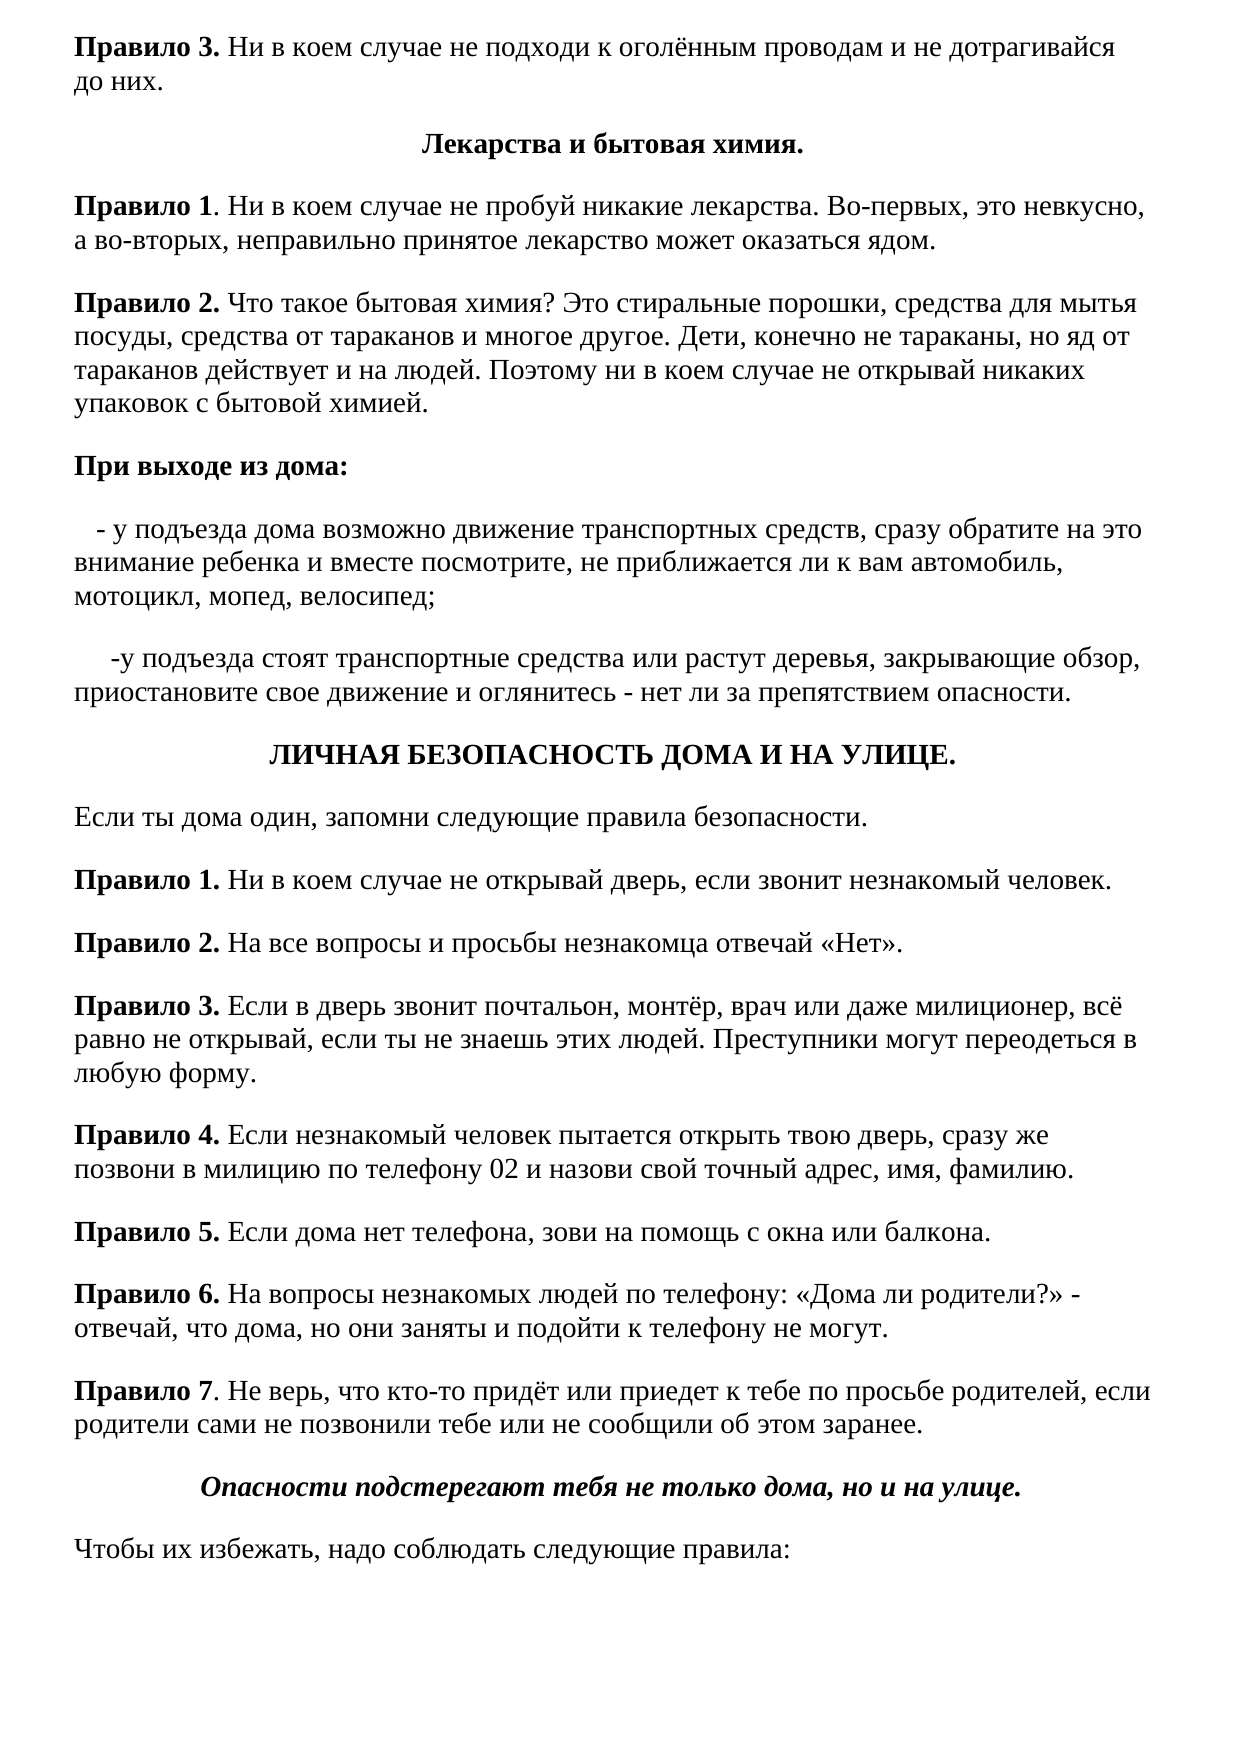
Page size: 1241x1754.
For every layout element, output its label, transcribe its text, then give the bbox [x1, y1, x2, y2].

text Правило 4. Если незнакомый человек пытается открыть твою дверь, сразу же позвони в милицию по телефону 02 и назови свой точный адрес, имя, фамилию. [74, 1117, 1152, 1184]
text Правило 6. На вопросы незнакомых людей по телефону: «Дома ли родители?» - отвечай, что дома, но они заняты и подойти к телефону не могут. [74, 1276, 1152, 1343]
text Правило 2. На все вопросы и просьбы незнакомца отвечай «Нет». [74, 925, 1152, 958]
text Правило 1. Ни в коем случае не пробуй никакие лекарства. Во-первых, это невкусно, а во-вторых, неправильно принятое лекарство может оказаться ядом. [74, 188, 1152, 256]
text Лекарства и бытовая химия. [74, 126, 1152, 159]
text Правило 5. Если дома нет телефона, зови на помощь с окна или балкона. [74, 1214, 1152, 1247]
text Правило 3. Ни в коем случае не подходи к оголённым проводам и не дотрагивайся до них. [74, 29, 1152, 97]
text - у подъезда дома возможно движение транспортных средств, сразу обратите на это внимание ребенка и вместе посмотрите, не приближается ли к вам автомобиль, мотоцикл, мопед, велосипед; [74, 511, 1152, 611]
text ЛИЧНАЯ БЕЗОПАСНОСТЬ ДОМА И НА УЛИЦЕ. [74, 737, 1152, 770]
text -у подъезда стоят транспортные средства или растут деревья, закрывающие обзор, приостановите свое движение и оглянитесь - нет ли за препятствием опасности. [74, 641, 1152, 708]
text Правило 7. Не верь, что кто-то придёт или приедет к тебе по просьбе родителей, если родители сами не позвонили тебе или не сообщили об этом заранее. [74, 1373, 1152, 1440]
text Правило 2. Что такое бытовая химия? Это стиральные порошки, средства для мытья посуды, средства от тараканов и многое другое. Дети, конечно не тараканы, но яд от тараканов действует и на людей. Поэтому ни в коем случае не открывай никаких упаковок с бытовой химией. [74, 285, 1152, 419]
text Правило 3. Если в дверь звонит почтальон, монтёр, врач или даже милиционер, всё равно не открывай, если ты не знаешь этих людей. Преступники могут переодеться в любую форму. [74, 988, 1152, 1088]
text Правило 1. Ни в коем случае не открывай дверь, если звонит незнакомый человек. [74, 862, 1152, 896]
text Опасности подстерегают тебя не только дома, но и на улице. [74, 1469, 1152, 1502]
text Чтобы их избежать, надо соблюдать следующие правила: [74, 1532, 1152, 1565]
text При выходе из дома: [74, 448, 1152, 482]
text Если ты дома один, запомни следующие правила безопасности. [74, 799, 1152, 833]
